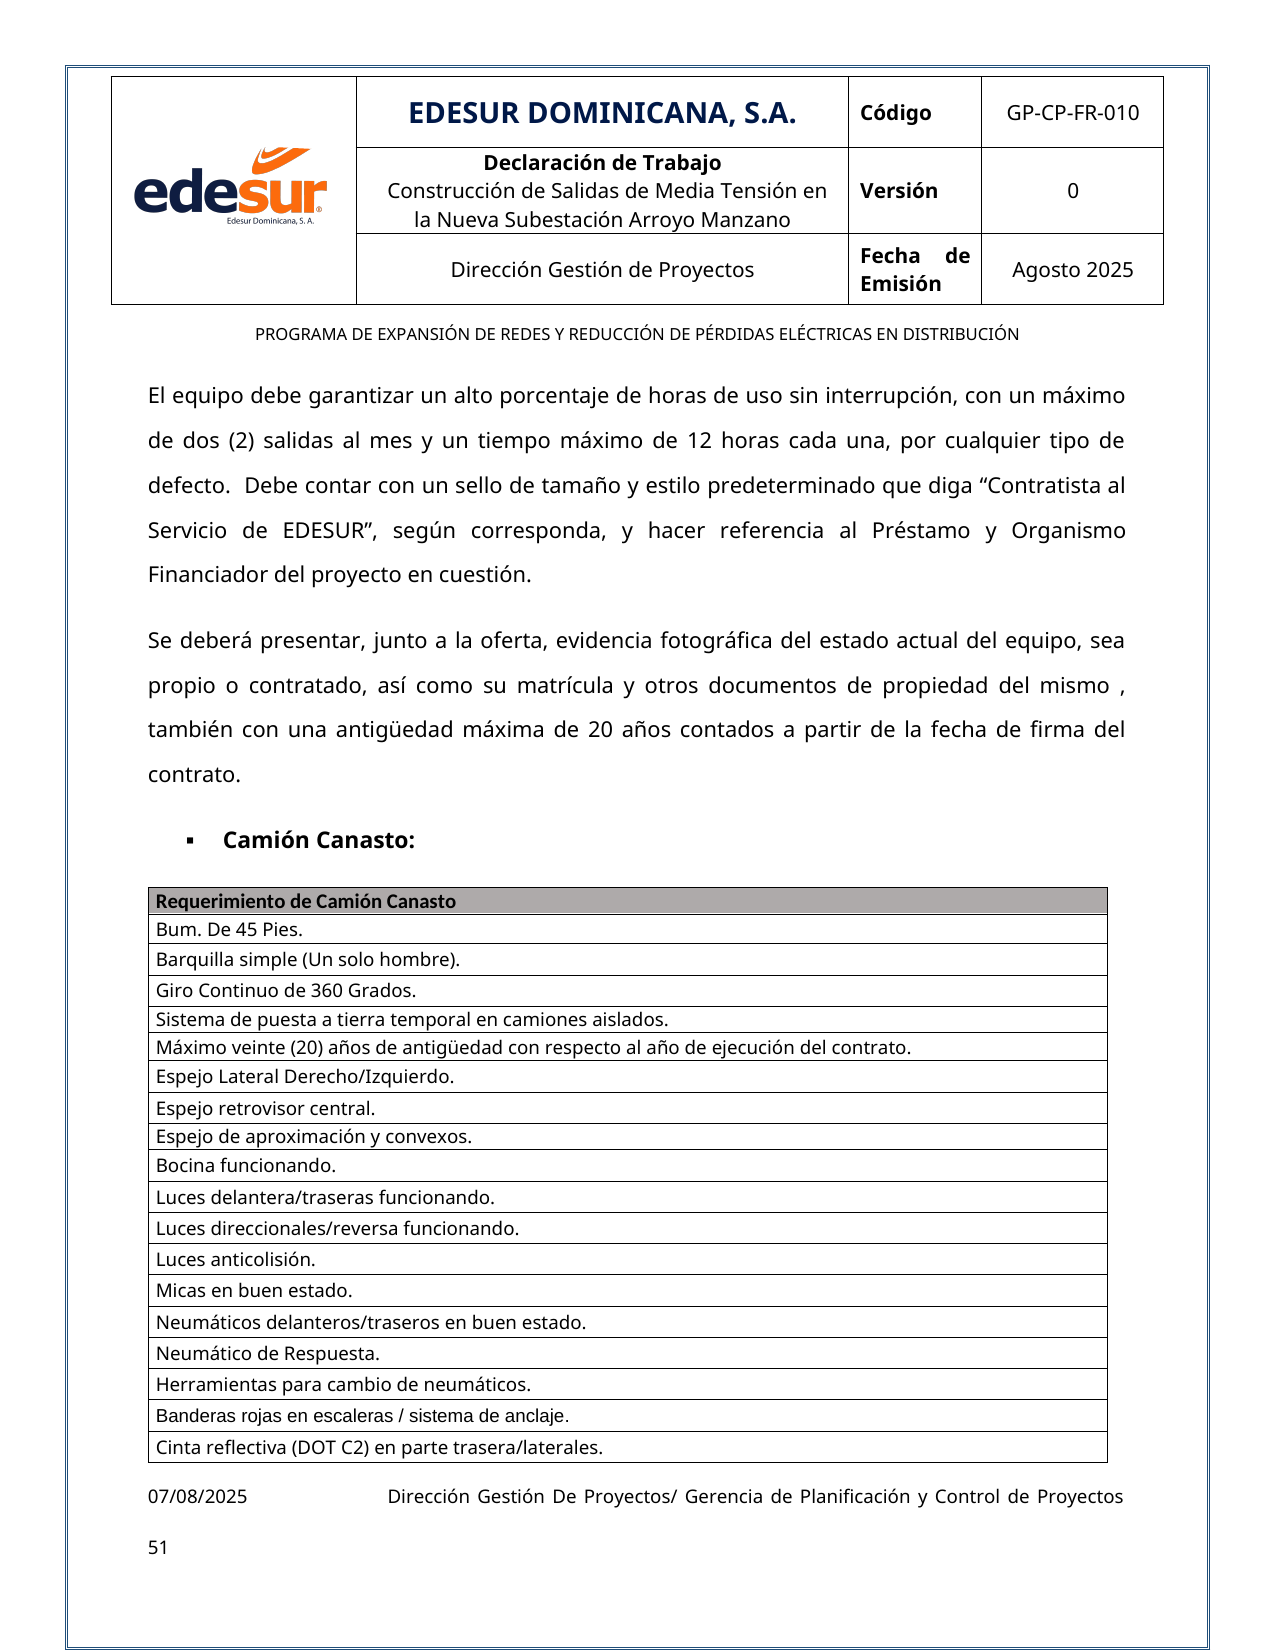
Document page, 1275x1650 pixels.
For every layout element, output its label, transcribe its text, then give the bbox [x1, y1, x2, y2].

table_cell Luces direccionales/reversa funcionando. [149, 1213, 1107, 1243]
table_cell Banderas rojas en escaleras / sistema de anclaje. [149, 1400, 1107, 1431]
table_cell Espejo de aproximación y convexos. [149, 1124, 1107, 1149]
table_cell Espejo Lateral Derecho/Izquierdo. [149, 1061, 1107, 1092]
table_cell Neumático de Respuesta. [149, 1338, 1107, 1368]
list Camión Canasto: [185, 824, 1127, 856]
table_cell Luces delantera/traseras funcionando. [149, 1182, 1107, 1212]
table_cell Bocina funcionando. [149, 1150, 1107, 1181]
table_cell Herramientas para cambio de neumáticos. [149, 1369, 1107, 1399]
table_cell Espejo retrovisor central. [149, 1093, 1107, 1123]
table_cell Máximo veinte (20) años de antigüedad con respecto al año de ejecución del contrato. [149, 1033, 1107, 1060]
table_cell Giro Continuo de 360 Grados. [149, 976, 1107, 1006]
table_cell Barquilla simple (Un solo hombre). [149, 944, 1107, 974]
text Se deberá presentar, junto a la oferta, evidencia fotográfica del estado actual del equipo, sea propio o contratado, así como su matrícula y otros documentos de propiedad del mismo , también con una antigüedad máxima de 20 años contados a partir de la fecha de firma del contrato. [148, 625, 1127, 789]
table_cell Micas en buen estado. [149, 1275, 1107, 1306]
table_cell Sistema de puesta a tierra temporal en camiones aislados. [149, 1007, 1107, 1032]
table_cell Neumáticos delanteros/traseros en buen estado. [149, 1307, 1107, 1337]
table_cell Cinta reflectiva (DOT C2) en parte trasera/laterales. [149, 1432, 1107, 1462]
table_header Requerimiento de Camión Canasto [149, 888, 1107, 913]
picture [120, 139, 343, 230]
table_cell Luces anticolisión. [149, 1244, 1107, 1274]
table_cell Bum. De 45 Pies. [149, 915, 1107, 943]
text El equipo debe garantizar un alto porcentaje de horas de uso sin interrupción, con un máximo de dos (2) salidas al mes y un tiempo máximo de 12 horas cada una, por cualquier tipo de defecto. Debe contar con un sello de tamaño y estilo predeterminado que diga “Contratista al Servicio de EDESUR”, según corresponda, y hacer referencia al Préstamo y Organismo Financiador del proyecto en cuestión. [148, 379, 1127, 589]
